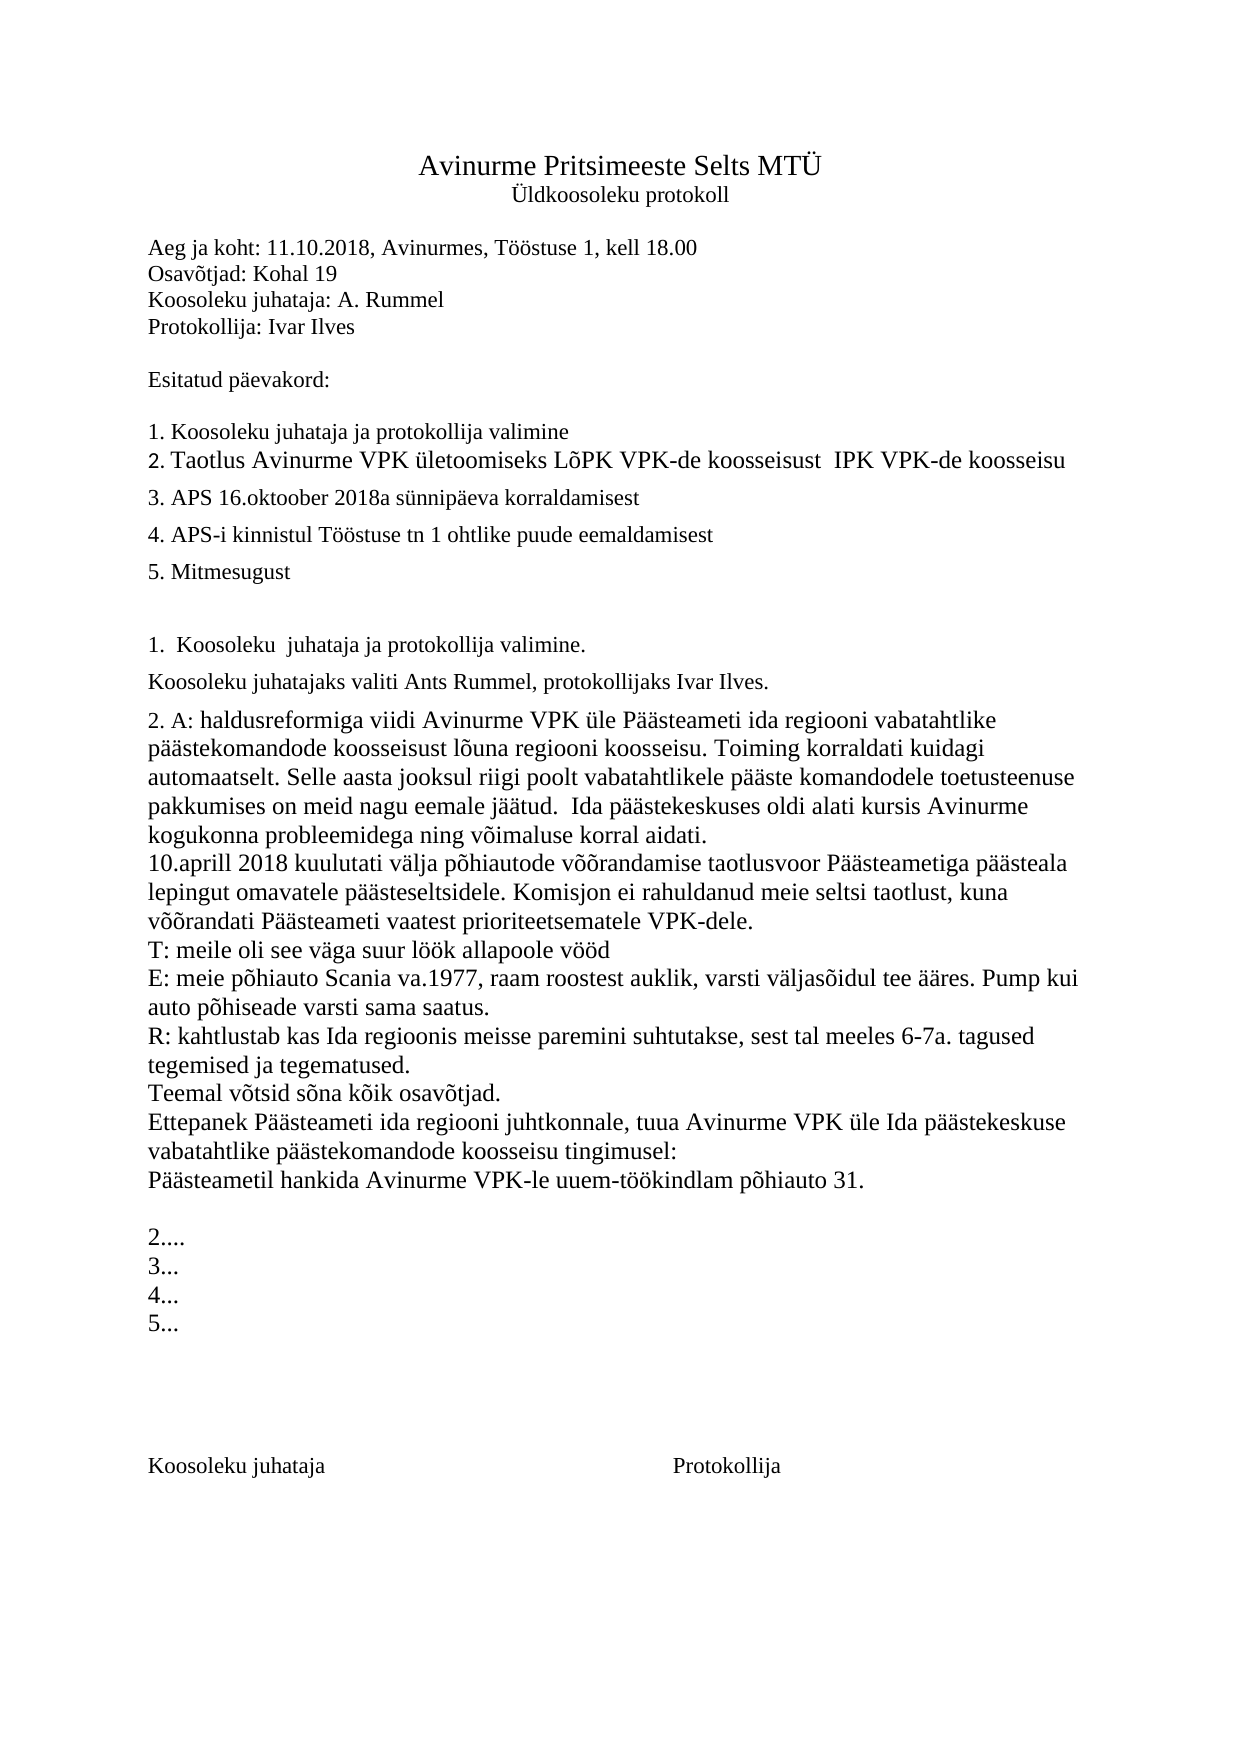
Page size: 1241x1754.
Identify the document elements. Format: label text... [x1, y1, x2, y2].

text 10.aprill 2018 kuulutati välja põhiautode võõrandamise taotlusvoor Päästeametiga päästeala lepingut omavatele päästeseltsidele. Komisjon ei rahuldanud meie seltsi taotlust, kuna võõrandati Päästeameti vaatest prioriteetsematele VPK-dele. [148, 848, 1093, 935]
text T: meile oli see väga suur löök allapoole vööd E: meie põhiauto Scania va.1977, raam roostest auklik, varsti väljasõidul tee ääres. Pump kui auto põhiseade varsti sama saatus. R: kahtlustab kas Ida regioonis meisse paremini suhtutakse, sest tal meeles 6-7a. tagused tegemised ja tegematused. Teemal võtsid sõna kõik osavõtjad. Ettepanek Päästeameti ida regiooni juhtkonnale, tuua Avinurme VPK üle Ida päästekeskuse vabatahtlike päästekomandode koosseisu tingimusel: Päästeametil hankida Avinurme VPK-le uuem-töökindlam põhiauto 31. [148, 935, 1093, 1193]
text 3... [148, 1251, 1093, 1280]
text 5... [148, 1308, 1093, 1337]
text 2. A: haldusreformiga viidi Avinurme VPK üle Päästeameti ida regiooni vabatahtlike päästekomandode koosseisust lõuna regiooni koosseisu. Toiming korraldati kuidagi automaatselt. Selle aasta jooksul riigi poolt vabatahtlikele pääste komandodele toetusteenuse pakkumises on meid nagu eemale jäätud. Ida päästekeskuses oldi alati kursis Avinurme kogukonna probleemidega ning võimaluse korral aidati. [148, 705, 1093, 848]
text Esitatud päevakord: [148, 366, 1093, 392]
text Koosoleku juhataja: A. Rummel [148, 287, 1093, 313]
text 1. Koosoleku juhataja ja protokollija valimine. [148, 631, 1093, 658]
text Koosoleku juhataja Protokollija [148, 1452, 1093, 1479]
text 2.... [148, 1222, 1093, 1251]
text 4... [148, 1280, 1093, 1308]
text 5. Mitmesugust [148, 558, 1093, 584]
text Aeg ja koht: 11.10.2018, Avinurmes, Tööstuse 1, kell 18.00 [148, 234, 1093, 260]
text Protokollija: Ivar Ilves [148, 313, 1093, 339]
text 3. APS 16.oktoober 2018a sünnipäeva korraldamisest [148, 484, 1093, 511]
text 1. Koosoleku juhataja ja protokollija valimine [148, 418, 1093, 445]
text 2. Taotlus Avinurme VPK ületoomiseks LõPK VPK-de koosseisust IPK VPK-de koosseisu [148, 445, 1093, 474]
text Koosoleku juhatajaks valiti Ants Rummel, protokollijaks Ivar Ilves. [148, 668, 1093, 694]
text Osavõtjad: Kohal 19 [148, 260, 1093, 287]
text Üldkoosoleku protokoll [148, 181, 1093, 207]
text Avinurme Pritsimeeste Selts MTÜ [148, 148, 1093, 181]
text 4. APS-i kinnistul Tööstuse tn 1 ohtlike puude eemaldamisest [148, 521, 1093, 547]
